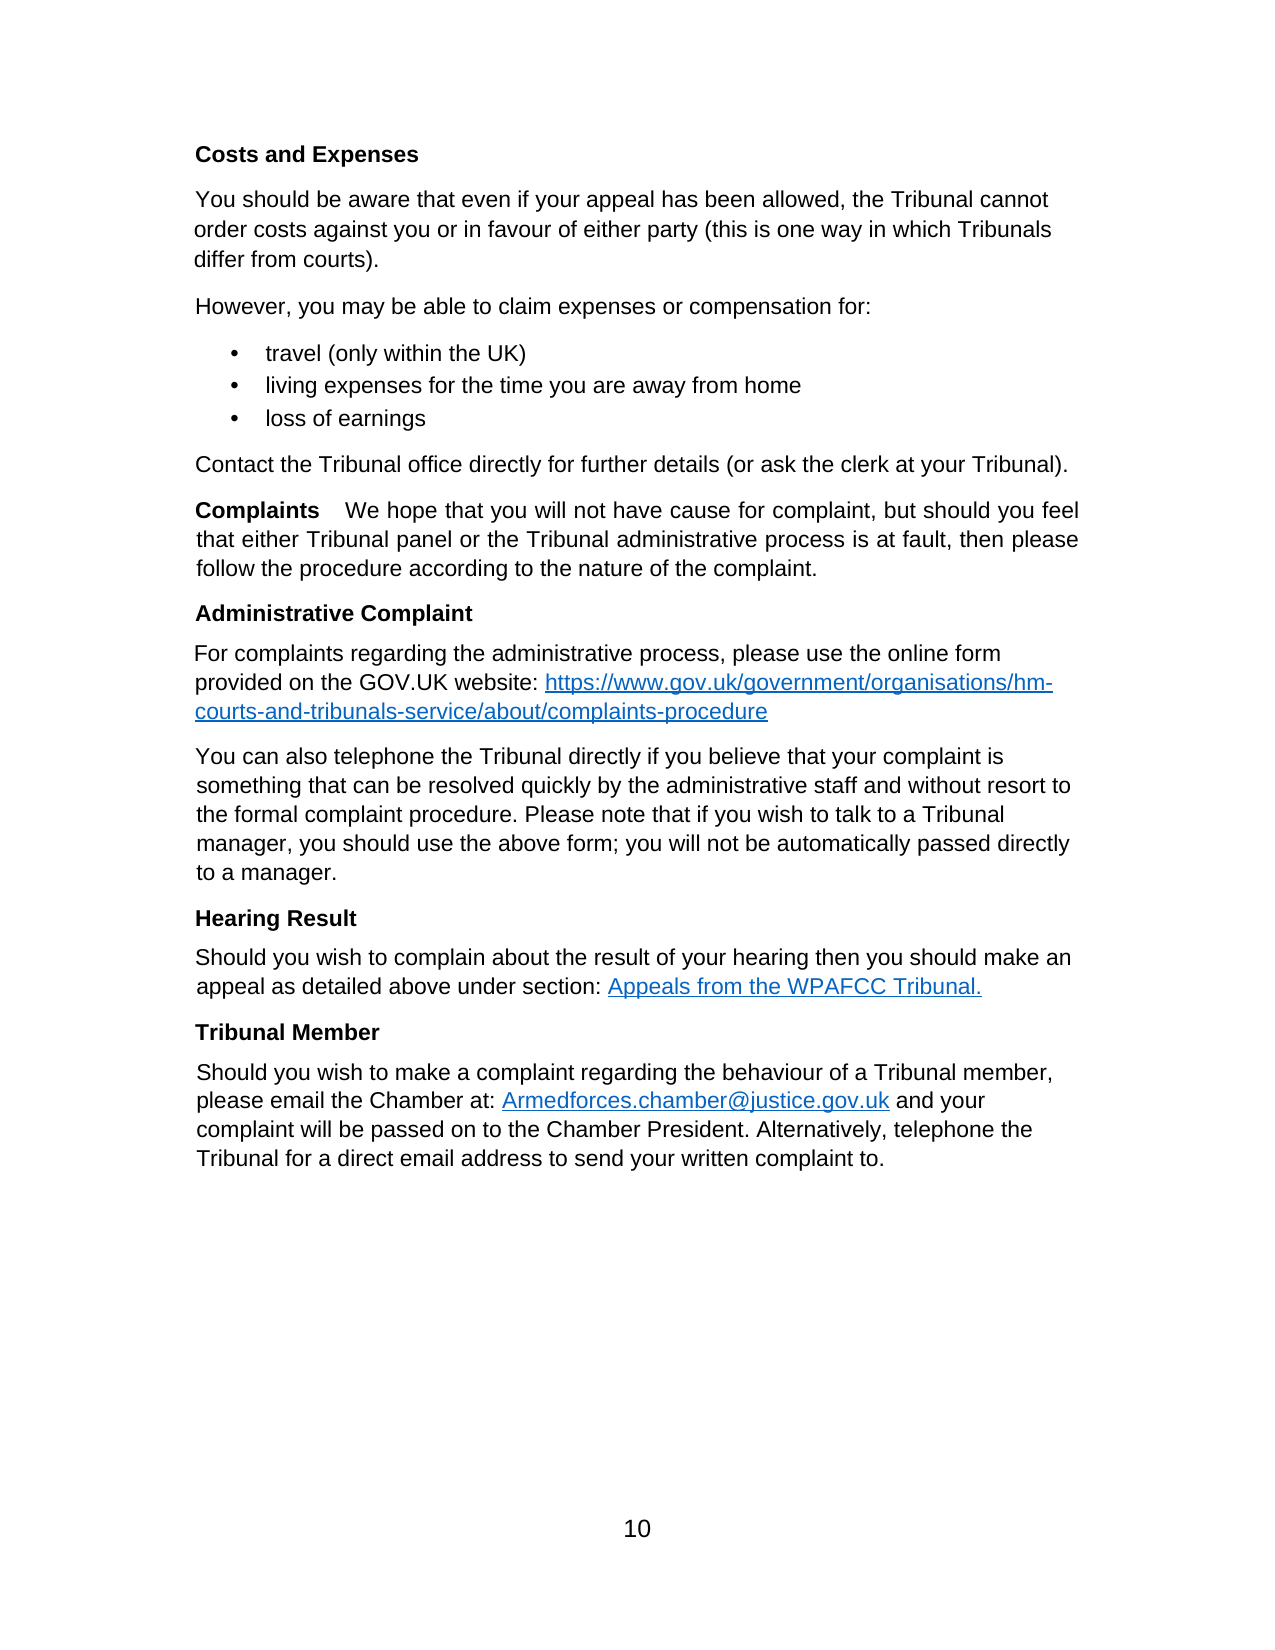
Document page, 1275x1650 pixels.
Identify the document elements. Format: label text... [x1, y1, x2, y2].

text Contact the Tribunal office directly for further details (or ask the clerk at your Tribunal). [195, 451, 1080, 477]
text Hearing Result [195, 905, 1080, 931]
text Should you wish to make a complaint regarding the behaviour of a Tribunal member, please email the Chamber at: Armedforces.chamber@justice.gov.uk and your complaint will be passed on to the Chamber President. Alternatively, telephone the Tribunal for a direct email address to send your written complaint to. [195, 1058, 1080, 1172]
text Complaints We hope that you will not have cause for complaint, but should you feel that either Tribunal panel or the Tribunal administrative process is at fault, then please follow the procedure according to the nature of the complaint. [195, 497, 1080, 581]
list travel (only within the UK) [230, 338, 1080, 366]
text You can also telephone the Tribunal directly if you believe that your complaint is something that can be resolved quickly by the administrative staff and without resort to the formal complaint procedure. Please note that if you wish to talk to a Tribunal manager, you should use the above form; you will not be automatically passed directly to a manager. [195, 743, 1080, 886]
text Costs and Expenses [195, 141, 1080, 167]
text You should be aware that even if your appeal has been allowed, the Tribunal cannot order costs against you or in favour of either party (this is one way in which Tribunals differ from courts). [193, 186, 1081, 272]
list living expenses for the time you are away from home [230, 371, 1080, 399]
list loss of earnings [230, 404, 1080, 432]
text Tribunal Member [195, 1019, 1080, 1045]
text Administrative Complaint [195, 600, 1080, 627]
text Should you wish to complain about the result of your hearing then you should make an appeal as detailed above under section: Appeals from the WPAFCC Tribunal. [195, 944, 1080, 1000]
text For complaints regarding the administrative process, please use the online form provided on the GOV.UK website: https://www.gov.uk/government/organisations/hm-courts-and-tribunals-service/about/complaints-procedure [193, 640, 1080, 724]
text However, you may be able to claim expenses or compensation for: [195, 293, 1080, 319]
